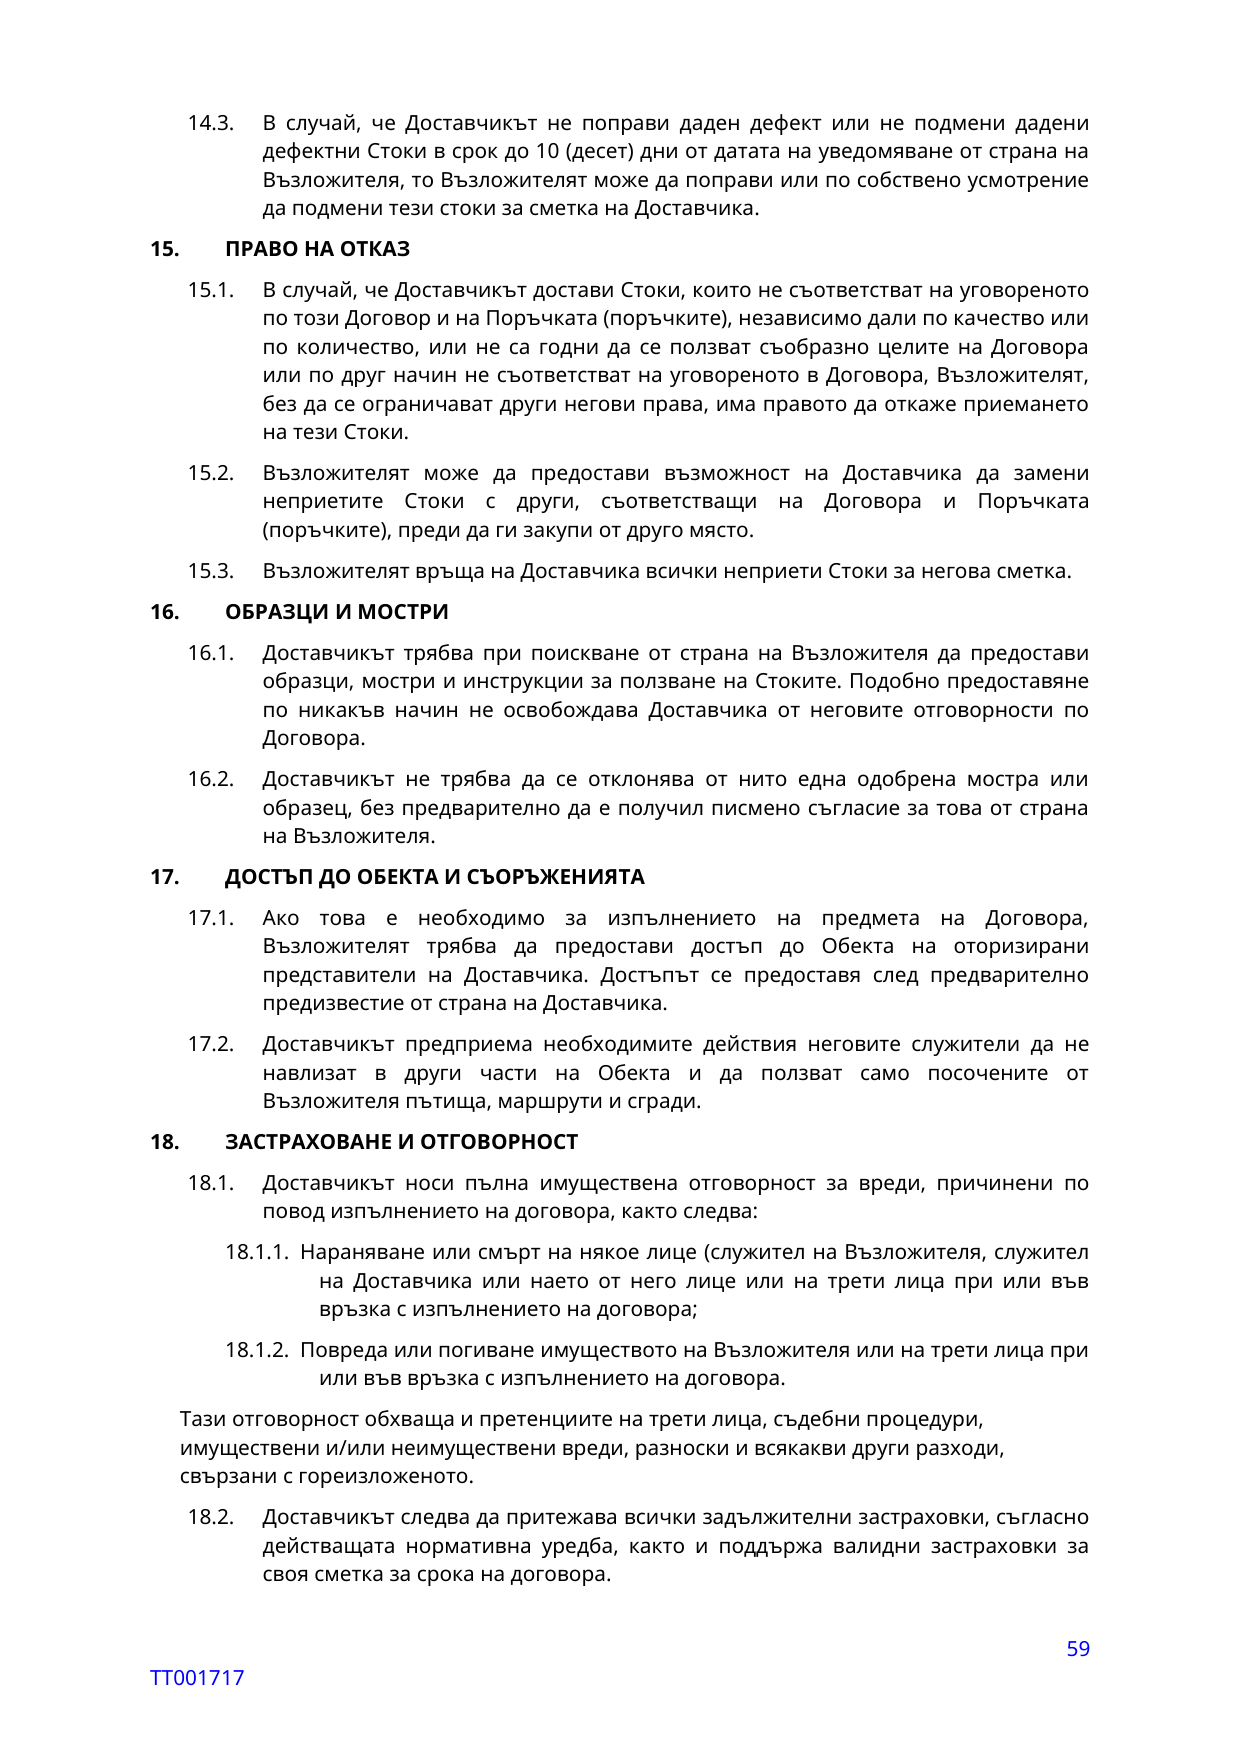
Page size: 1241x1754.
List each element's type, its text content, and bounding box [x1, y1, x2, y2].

list Възложителят връща на Доставчика всички неприети Стоки за негова сметка. [187, 556, 1090, 584]
list Доставчикът носи пълна имуществена отговорност за вреди, причинени по повод изпълнението на договора, както следва: [187, 1168, 1090, 1225]
text Тази отговорност обхваща и претенциите на трети лица, съдебни процедури, имуществени и/или неимуществени вреди, разноски и всякакви други разходи, свързани с гореизложеното. [179, 1404, 1090, 1490]
list ЗАСТРАХОВАНЕ И ОТГОВОРНОСТ [150, 1127, 1090, 1155]
list Ако това е необходимо за изпълнението на предмета на Договора, Възложителят трябва да предостави достъп до Обекта на оторизирани представители на Доставчика. Достъпът се предоставя след предварително предизвестие от страна на Доставчика. [187, 903, 1090, 1017]
list Нараняване или смърт на някое лице (служител на Възложителя, служител на Доставчика или наето от него лице или на трети лица при или във връзка с изпълнението на договора; [225, 1237, 1090, 1323]
list Доставчикът следва да притежава всички задължителни застраховки, съгласно действащата нормативна уредба, както и поддържа валидни застраховки за своя сметка за срока на договора. [187, 1502, 1090, 1588]
list В случай, че Доставчикът достави Стоки, които не съответстват на уговореното по този Договор и на Поръчката (поръчките), независимо дали по качество или по количество, или не са годни да се ползват съобразно целите на Договора или по друг начин не съответстват на уговореното в Договора, Възложителят, без да се ограничават други негови права, има правото да откаже приемането на тези Стоки. [187, 275, 1090, 446]
list Доставчикът предприема необходимите действия неговите служители да не навлизат в други части на Обекта и да ползват само посочените от Възложителя пътища, маршрути и сгради. [187, 1029, 1090, 1114]
list Повреда или погиване имуществото на Възложителя или на трети лица при или във връзка с изпълнението на договора. [225, 1335, 1090, 1392]
list Доставчикът не трябва да се отклонява от нито една одобрена мостра или образец, без предварително да е получил писмено съгласие за това от страна на Възложителя. [187, 764, 1090, 849]
list ОБРАЗЦИ И МОСТРИ [150, 597, 1090, 625]
list ДОСТЪП ДО ОБЕКТА И СЪОРЪЖЕНИЯТА [150, 862, 1090, 890]
list ПРАВО НА ОТКАЗ [150, 234, 1090, 263]
list Доставчикът трябва при поискване от страна на Възложителя да предостави образци, мостри и инструкции за ползване на Стоките. Подобно предоставяне по никакъв начин не освобождава Доставчика от неговите отговорности по Договора. [187, 638, 1090, 752]
list Възложителят може да предостави възможност на Доставчика да замени неприетите Стоки с други, съответстващи на Договора и Поръчката (поръчките), преди да ги закупи от друго място. [187, 458, 1090, 543]
list В случай, че Доставчикът не поправи даден дефект или не подмени дадени дефектни Стоки в срок до 10 (десет) дни от датата на уведомяване от страна на Възложителя, то Възложителят може да поправи или по собствено усмотрение да подмени тези стоки за сметка на Доставчика. [187, 108, 1090, 222]
